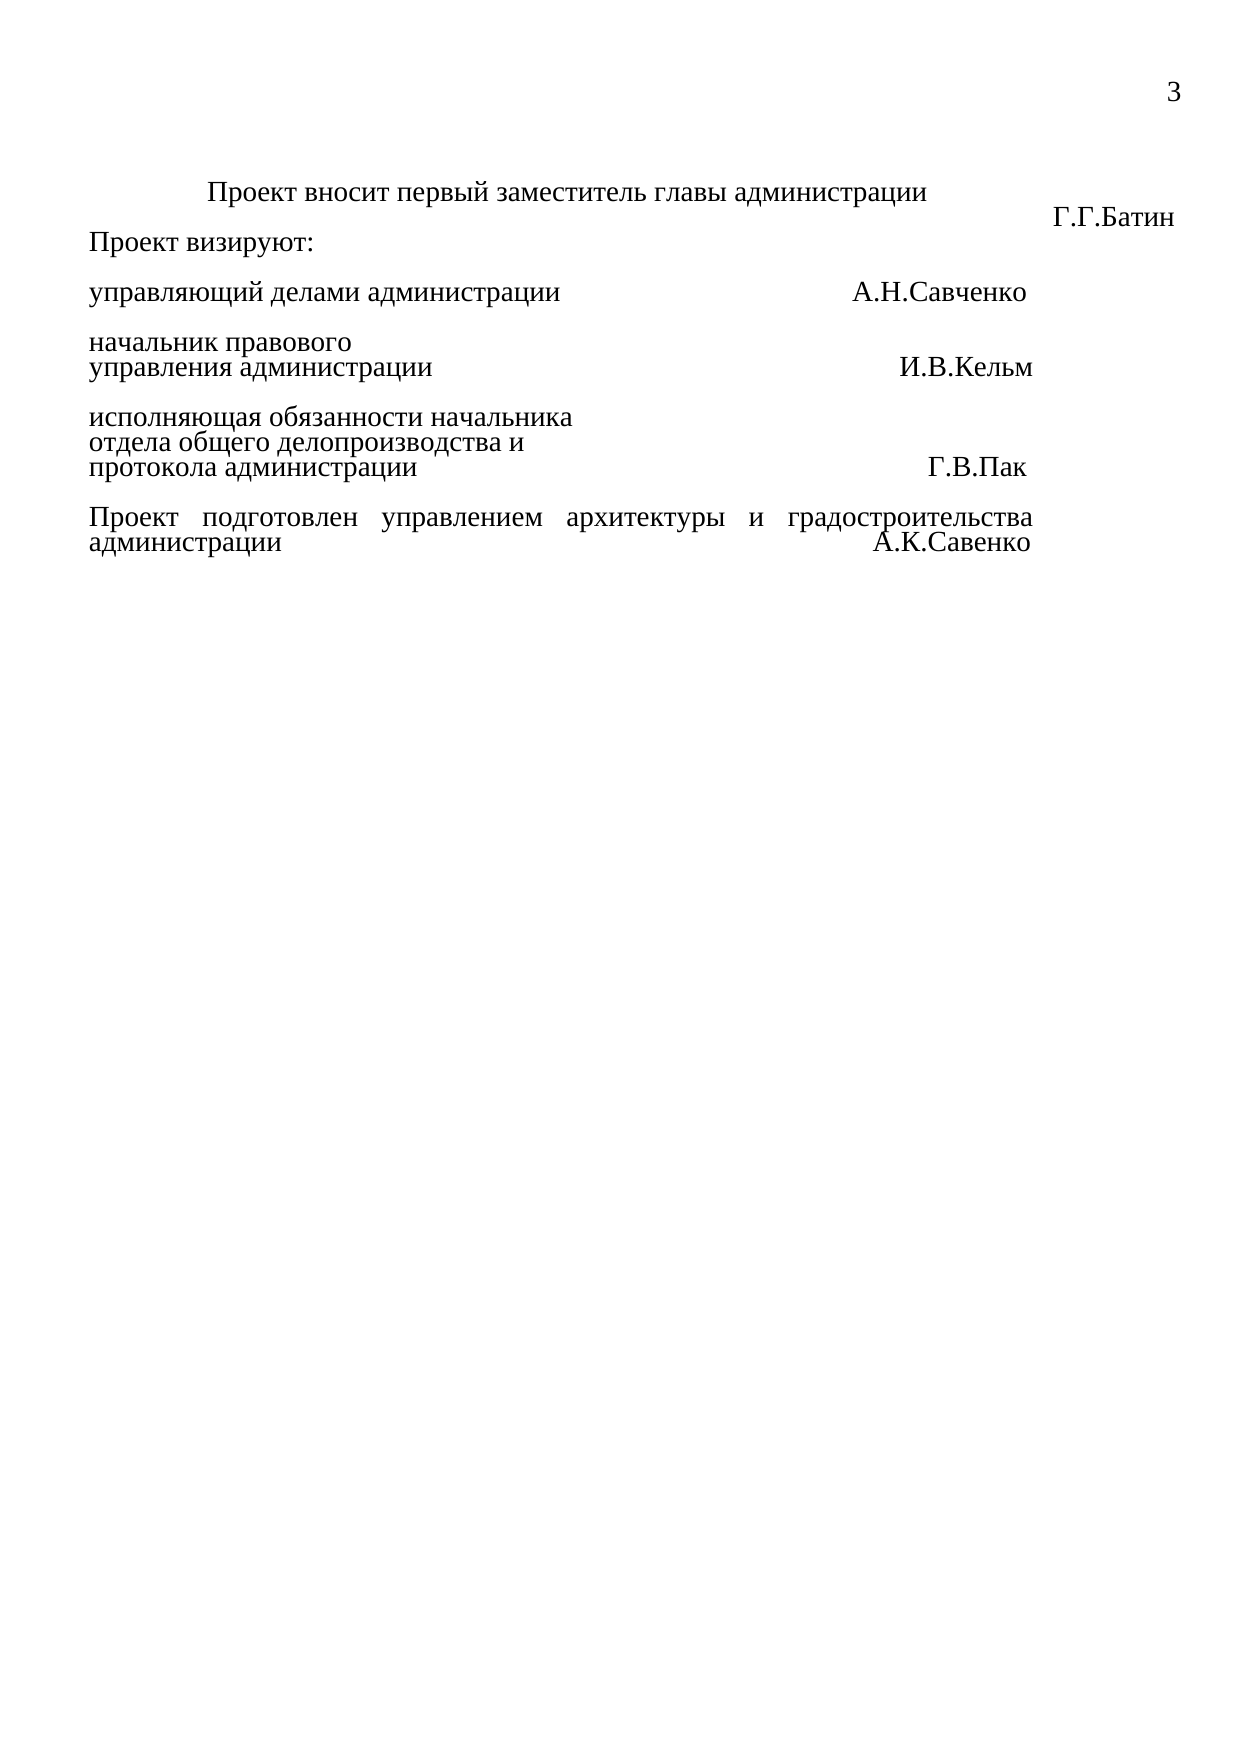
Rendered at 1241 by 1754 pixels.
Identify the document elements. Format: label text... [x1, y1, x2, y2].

text управляющий делами администрации А.Н.Савченко [89, 281, 1034, 306]
text отдела общего делопроизводства и [89, 431, 1034, 456]
text управления администрации И.В.Кельм [89, 356, 1034, 381]
text Проект визируют: [89, 231, 1034, 256]
text Г.Г.Батин [207, 206, 1181, 231]
text начальник правового [89, 331, 1034, 356]
text Проект вносит первый заместитель главы администрации [207, 181, 1120, 206]
text исполняющая обязанности начальника [89, 406, 1034, 431]
text протокола администрации Г.В.Пак [89, 456, 1034, 481]
text Проект подготовлен управлением архитектуры и градостроительства администрации А.К.Савенко [89, 506, 1034, 556]
